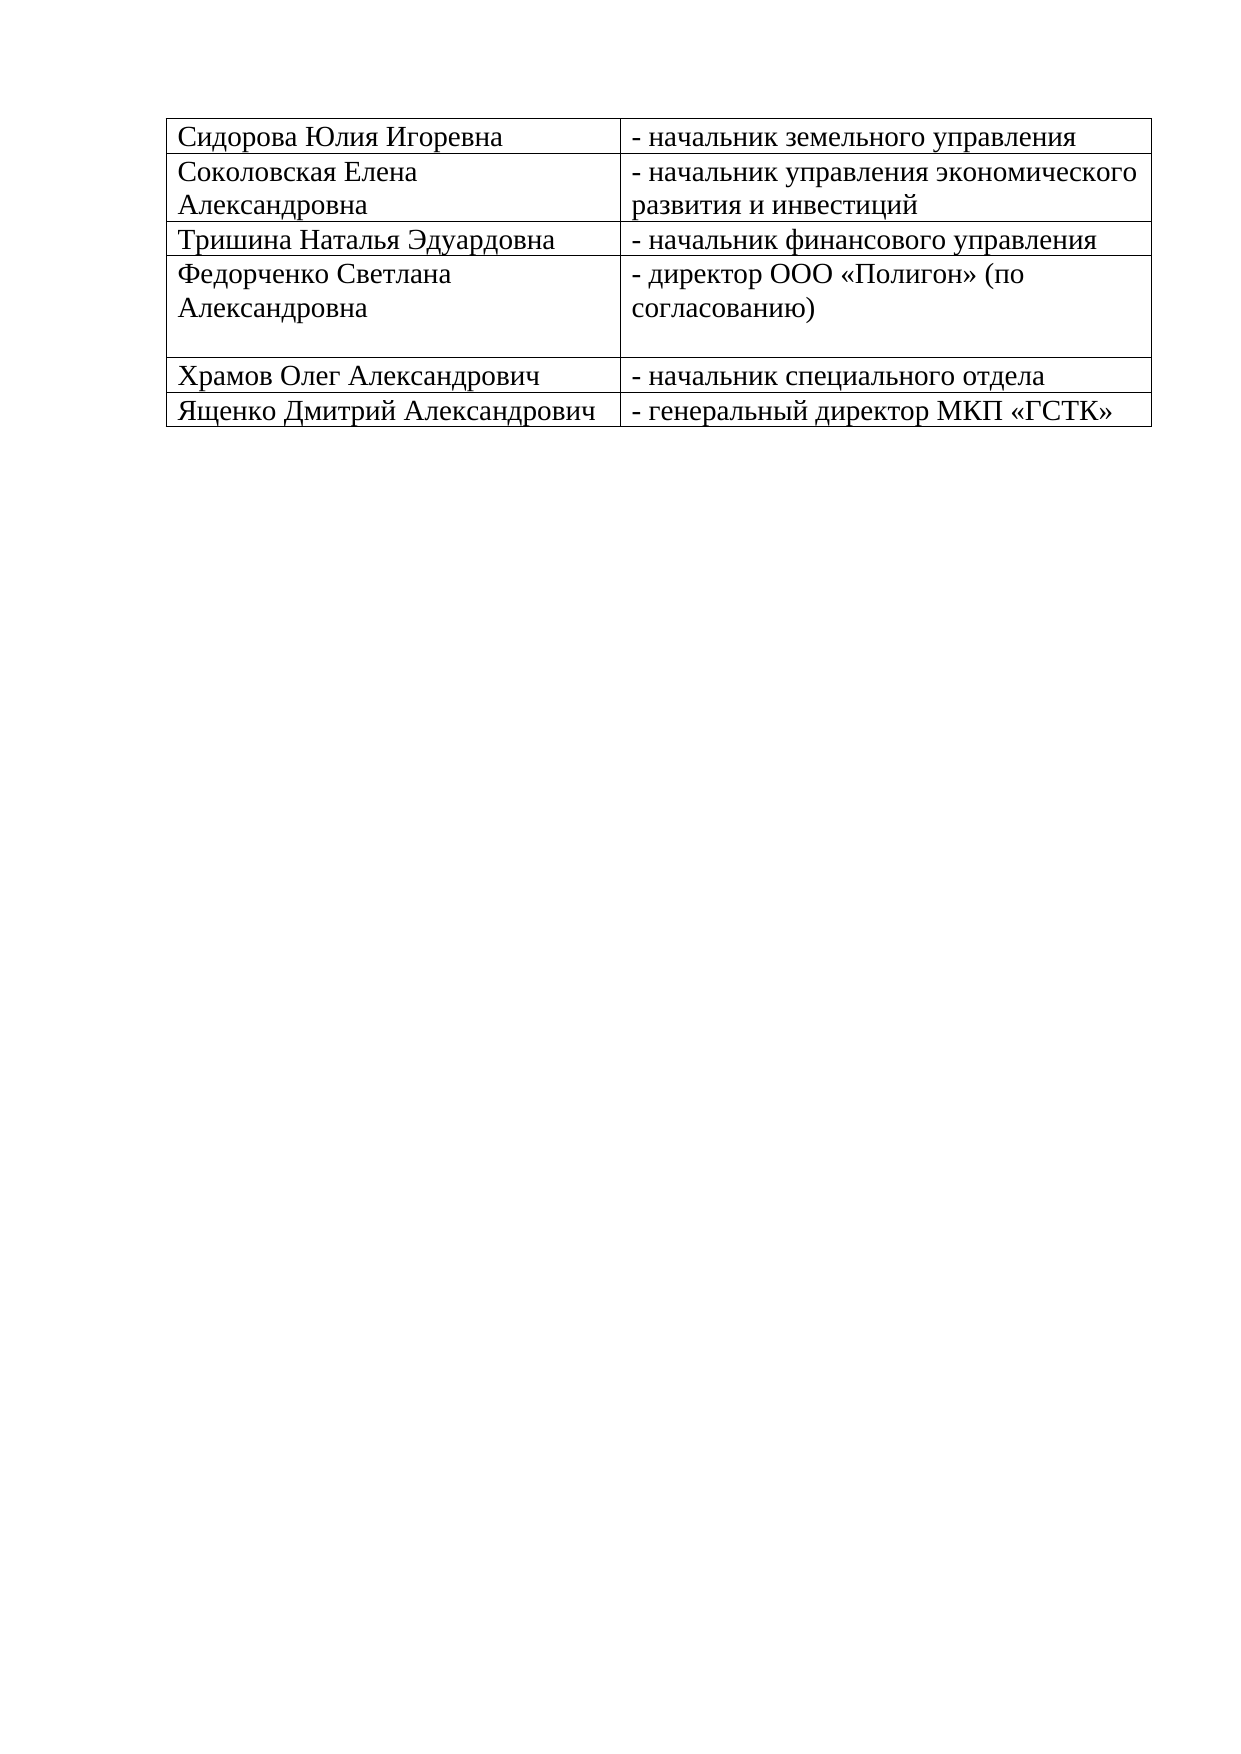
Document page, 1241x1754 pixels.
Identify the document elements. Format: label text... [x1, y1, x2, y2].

table_cell Соколовская Елена Александровна [167, 154, 620, 221]
table_cell - начальник специального отдела [621, 358, 1151, 392]
table_cell Федорченко Светлана Александровна [167, 256, 620, 357]
table_cell - генеральный директор МКП «ГСТК» [621, 393, 1151, 426]
table_cell Ященко Дмитрий Александрович [167, 393, 620, 426]
table_cell - начальник финансового управления [621, 222, 1151, 255]
table_cell Тришина Наталья Эдуардовна [167, 222, 620, 255]
table_cell - директор ООО «Полигон» (по согласованию) [621, 256, 1151, 357]
table_cell Сидорова Юлия Игоревна [167, 119, 620, 153]
table_cell Храмов Олег Александрович [167, 358, 620, 392]
table_cell - начальник управления экономического развития и инвестиций [621, 154, 1151, 221]
table_cell - начальник земельного управления [621, 119, 1151, 153]
